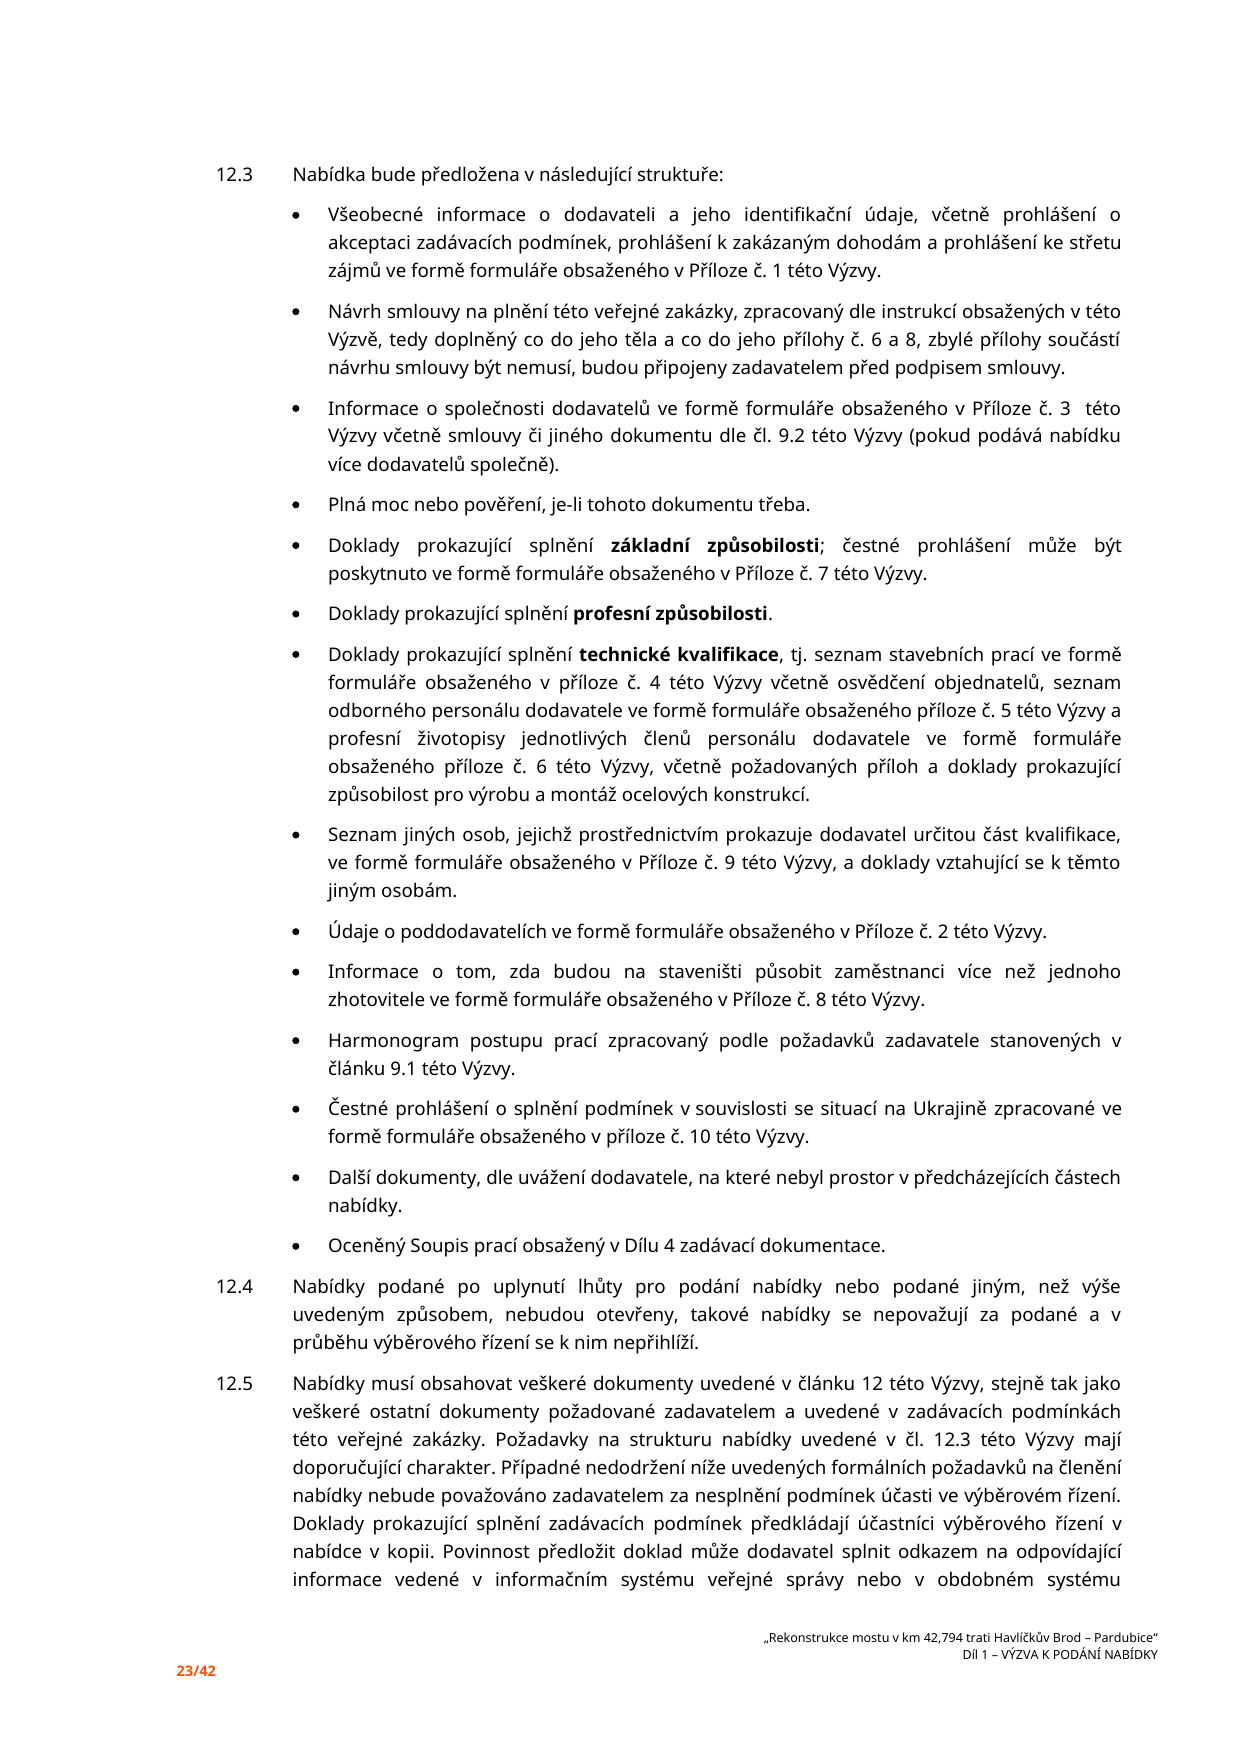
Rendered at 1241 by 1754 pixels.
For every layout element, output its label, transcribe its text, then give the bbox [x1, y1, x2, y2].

text Harmonogram postupu prací zpracovaný podle požadavků zadavatele stanovených v článku 9.1 této Výzvy. [292, 1027, 1122, 1081]
text Další dokumenty, dle uvážení dodavatele, na které nebyl prostor v předcházejících částech nabídky. [292, 1164, 1122, 1218]
text Čestné prohlášení o splnění podmínek v souvislosti se situací na Ukrajině zpracované ve formě formuláře obsaženého v příloze č. 10 této Výzvy. [292, 1096, 1122, 1149]
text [216, 1370, 1122, 1592]
text Doklady prokazující splnění technické kvalifikace, tj. seznam stavebních prací ve formě formuláře obsaženého v příloze č. 4 této Výzvy včetně osvědčení objednatelů, seznam odborného personálu dodavatele ve formě formuláře obsaženého příloze č. 5 této Výzvy a profesní životopisy jednotlivých členů personálu dodavatele ve formě formuláře obsaženého příloze č. 6 této Výzvy, včetně požadovaných příloh a doklady prokazující způsobilost pro výrobu a montáž ocelových konstrukcí. [292, 641, 1122, 807]
text Údaje o poddodavatelích ve formě formuláře obsaženého v Příloze č. 2 této Výzvy. [292, 918, 1122, 944]
text Návrh smlouvy na plnění této veřejné zakázky, zpracovaný dle instrukcí obsažených v této Výzvě, tedy doplněný co do jeho těla a co do jeho přílohy č. 6 a 8, zbylé přílohy součástí návrhu smlouvy být nemusí, budou připojeny zadavatelem před podpisem smlouvy. [292, 298, 1122, 380]
text Nabídka bude předložena v následující struktuře: [216, 161, 1122, 187]
text Seznam jiných osob, jejichž prostřednictvím prokazuje dodavatel určitou část kvalifikace, ve formě formuláře obsaženého v Příloze č. 9 této Výzvy, a doklady vztahující se k těmto jiným osobám. [292, 822, 1122, 903]
text Plná moc nebo pověření, je-li tohoto dokumentu třeba. [292, 491, 1122, 517]
text Všeobecné informace o dodavateli a jeho identifikační údaje, včetně prohlášení o akceptaci zadávacích podmínek, prohlášení k zakázaným dohodám a prohlášení ke střetu zájmů ve formě formuláře obsaženého v Příloze č. 1 této Výzvy. [292, 202, 1122, 283]
text Doklady prokazující splnění profesní způsobilosti. [292, 600, 1122, 626]
text Informace o tom, zda budou na staveništi působit zaměstnanci více než jednoho zhotovitele ve formě formuláře obsaženého v Příloze č. 8 této Výzvy. [292, 959, 1122, 1012]
text Doklady prokazující splnění základní způsobilosti; čestné prohlášení může být poskytnuto ve formě formuláře obsaženého v Příloze č. 7 této Výzvy. [292, 532, 1122, 585]
text Nabídky podané po uplynutí lhůty pro podání nabídky nebo podané jiným, než výše uvedeným způsobem, nebudou otevřeny, takové nabídky se nepovažují za podané a v průběhu výběrového řízení se k nim nepřihlíží. [216, 1273, 1122, 1355]
text Informace o společnosti dodavatelů ve formě formuláře obsaženého v Příloze č. 3 této Výzvy včetně smlouvy či jiného dokumentu dle čl. 9.2 této Výzvy (pokud podává nabídku více dodavatelů společně). [292, 395, 1122, 476]
text Oceněný Soupis prací obsažený v Dílu 4 zadávací dokumentace. [292, 1233, 1122, 1258]
